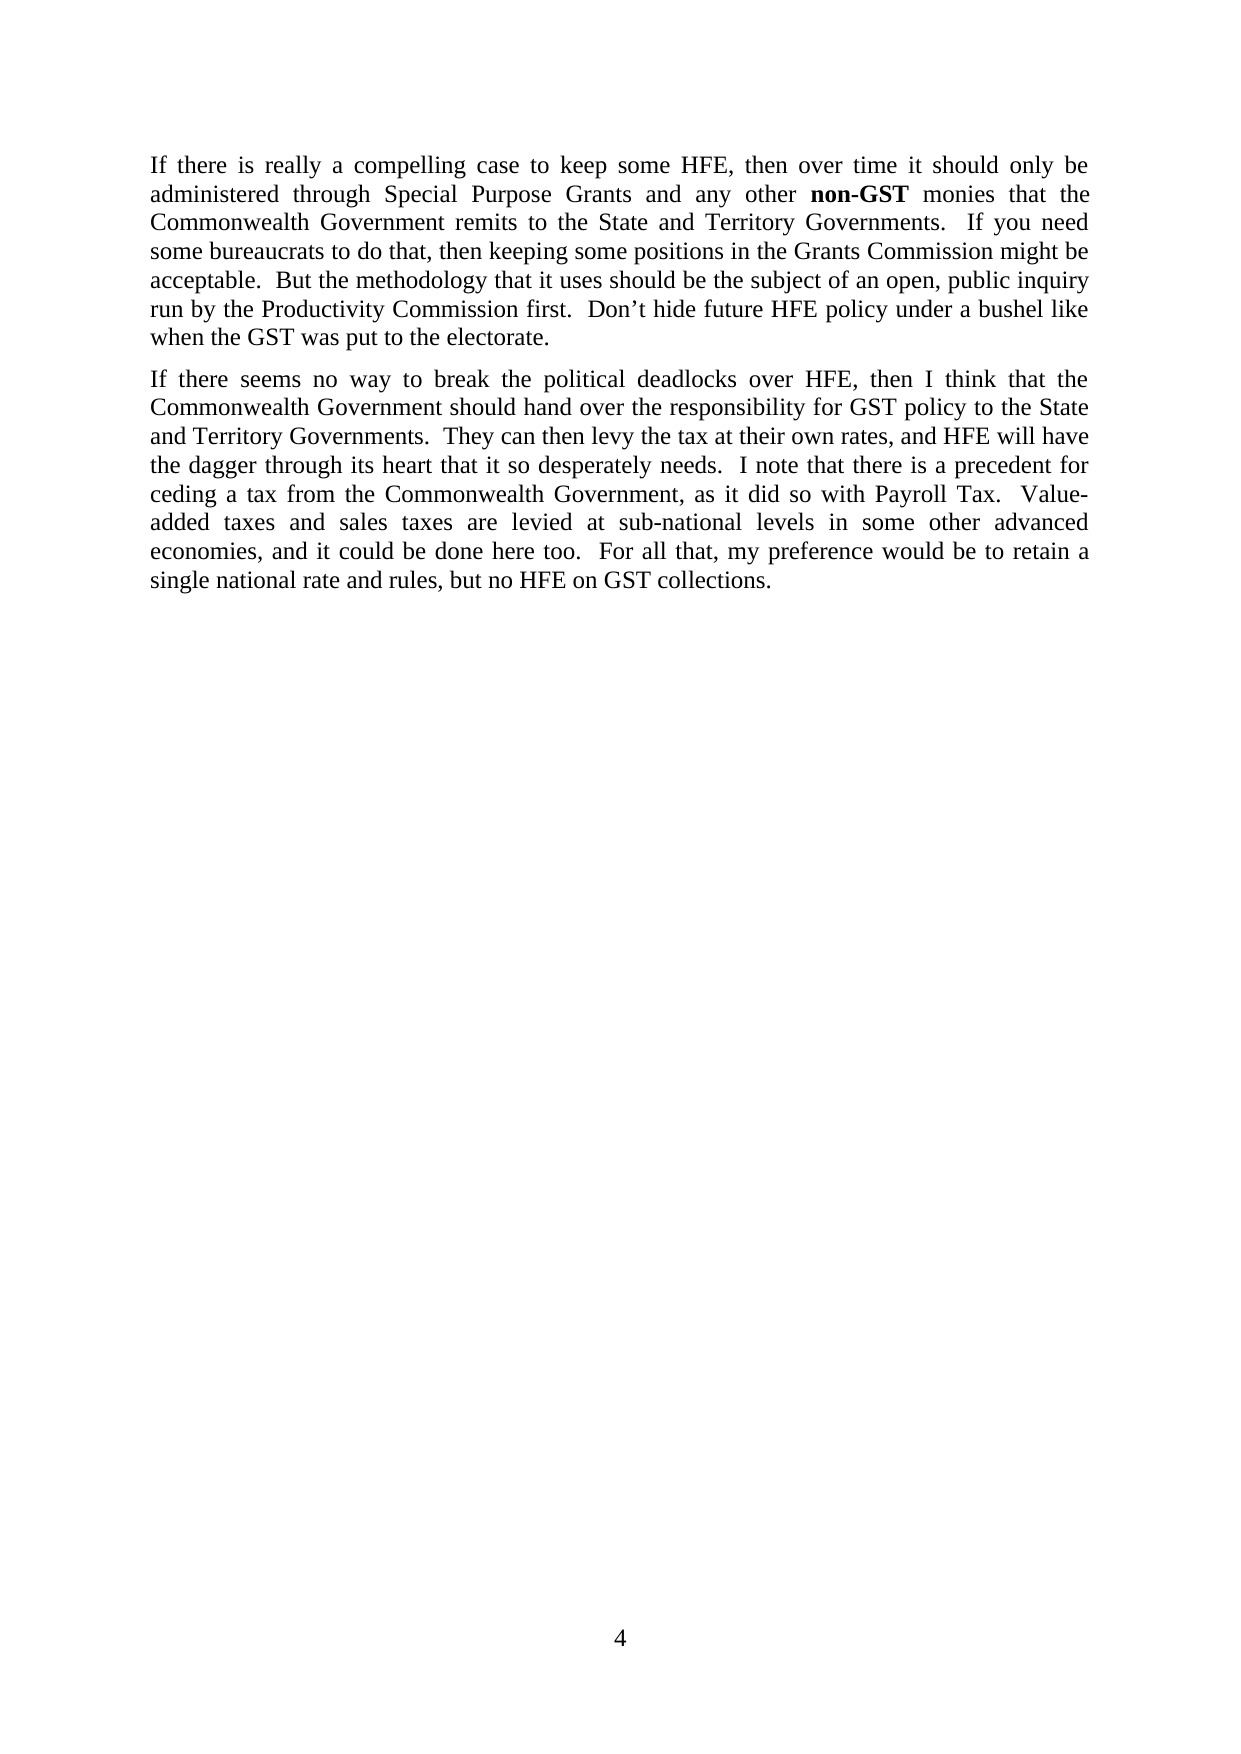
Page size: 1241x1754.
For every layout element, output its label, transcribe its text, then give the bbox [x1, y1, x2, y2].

text If there seems no way to break the political deadlocks over HFE, then I think that the Commonwealth Government should hand over the responsibility for GST policy to the State and Territory Governments. They can then levy the tax at their own rates, and HFE will have the dagger through its heart that it so desperately needs. I note that there is a precedent for ceding a tax from the Commonwealth Government, as it did so with Payroll Tax. Value-added taxes and sales taxes are levied at sub-national levels in some other advanced economies, and it could be done here too. For all that, my preference would be to retain a single national rate and rules, but no HFE on GST collections. [150, 364, 1090, 594]
text If there is really a compelling case to keep some HFE, then over time it should only be administered through Special Purpose Grants and any other non-GST monies that the Commonwealth Government remits to the State and Territory Governments. If you need some bureaucrats to do that, then keeping some positions in the Grants Commission might be acceptable. But the methodology that it uses should be the subject of an open, public inquiry run by the Productivity Commission first. Don’t hide future HFE policy under a bushel like when the GST was put to the electorate. [150, 150, 1090, 351]
